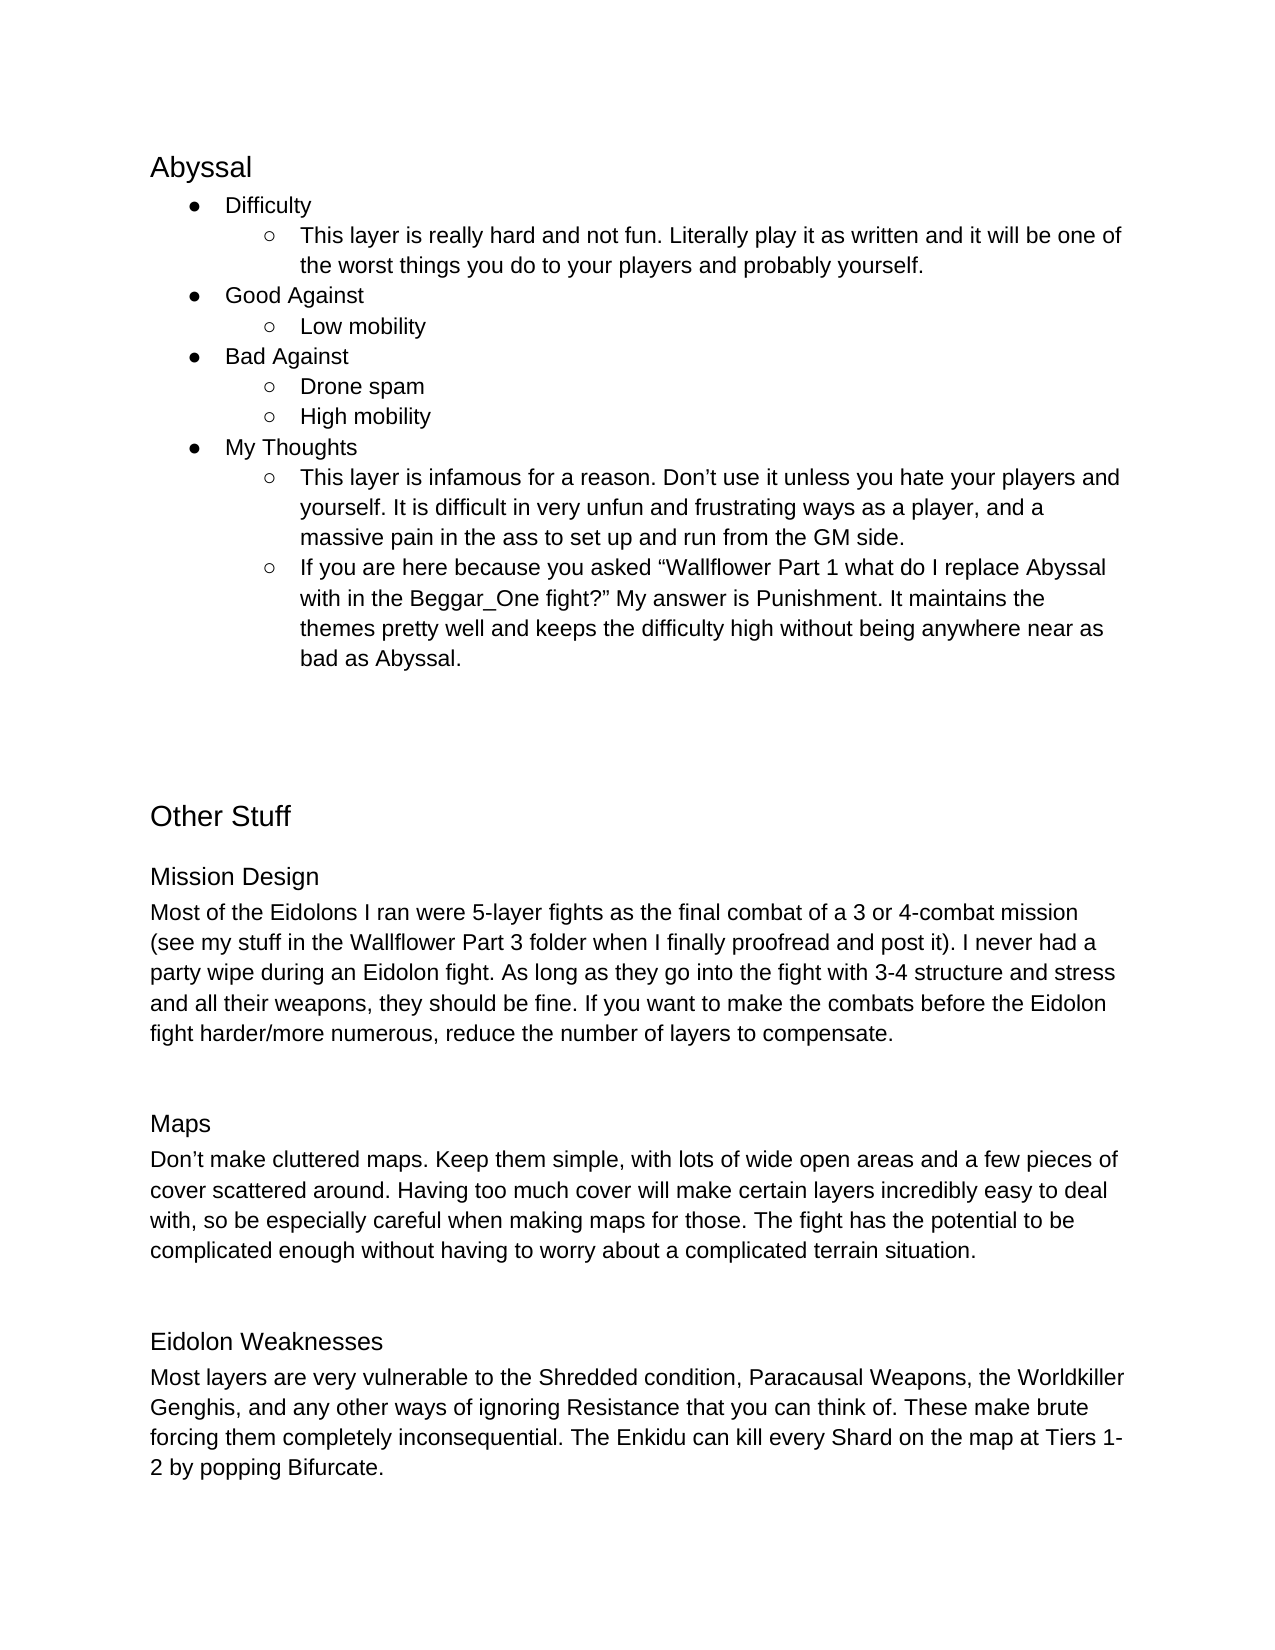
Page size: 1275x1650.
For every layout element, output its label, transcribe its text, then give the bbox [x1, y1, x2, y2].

list Drone spam [262, 373, 1125, 399]
list If you are here because you asked “Wallflower Part 1 what do I replace Abyssal with in the Beggar_One fight?” My answer is Punishment. It maintains the themes pretty well and keeps the difficulty high without being anywhere near as bad as Abyssal. [262, 554, 1125, 671]
text Don’t make cluttered maps. Keep them simple, with lots of wide open areas and a few pieces of cover scattered around. Having too much cover will make certain layers incredibly easy to deal with, so be especially careful when making maps for those. The fight has the potential to be complicated enough without having to worry about a complicated terrain situation. [150, 1146, 1125, 1263]
subtitle Abyssal [150, 150, 1125, 183]
list My Thoughts [187, 433, 1125, 460]
subtitle Mission Design [150, 862, 1125, 891]
list Good Against [187, 282, 1125, 309]
subtitle Maps [150, 1109, 1125, 1138]
list Difficulty [187, 192, 1125, 218]
list This layer is really hard and not fun. Literally play it as written and it will be one of the worst things you do to your players and probably yourself. [262, 222, 1125, 279]
list This layer is infamous for a reason. Don’t use it unless you hate your players and yourself. It is difficult in very unfun and frustrating ways as a player, and a massive pain in the ass to set up and run from the GM side. [262, 464, 1125, 551]
subtitle Eidolon Weaknesses [150, 1327, 1125, 1355]
text Most layers are very vulnerable to the Shredded condition, Paracausal Weapons, the Worldkiller Genghis, and any other ways of ignoring Resistance that you can think of. These make brute forcing them completely inconsequential. The Enkidu can kill every Shard on the map at Tiers 1-2 by popping Bifurcate. [150, 1364, 1125, 1481]
text Most of the Eidolons I ran were 5-layer fights as the final combat of a 3 or 4-combat mission (see my stuff in the Wallflower Part 3 folder when I finally proofread and post it). I never had a party wipe during an Eidolon fight. As long as they go into the fight with 3-4 structure and stress and all their weapons, they should be fine. If you want to make the combats before the Eidolon fight harder/more numerous, reduce the number of layers to compensate. [150, 899, 1125, 1046]
list High mobility [262, 403, 1125, 430]
list Bad Against [187, 343, 1125, 369]
list Low mobility [262, 313, 1125, 339]
subtitle Other Stuff [150, 799, 1125, 833]
